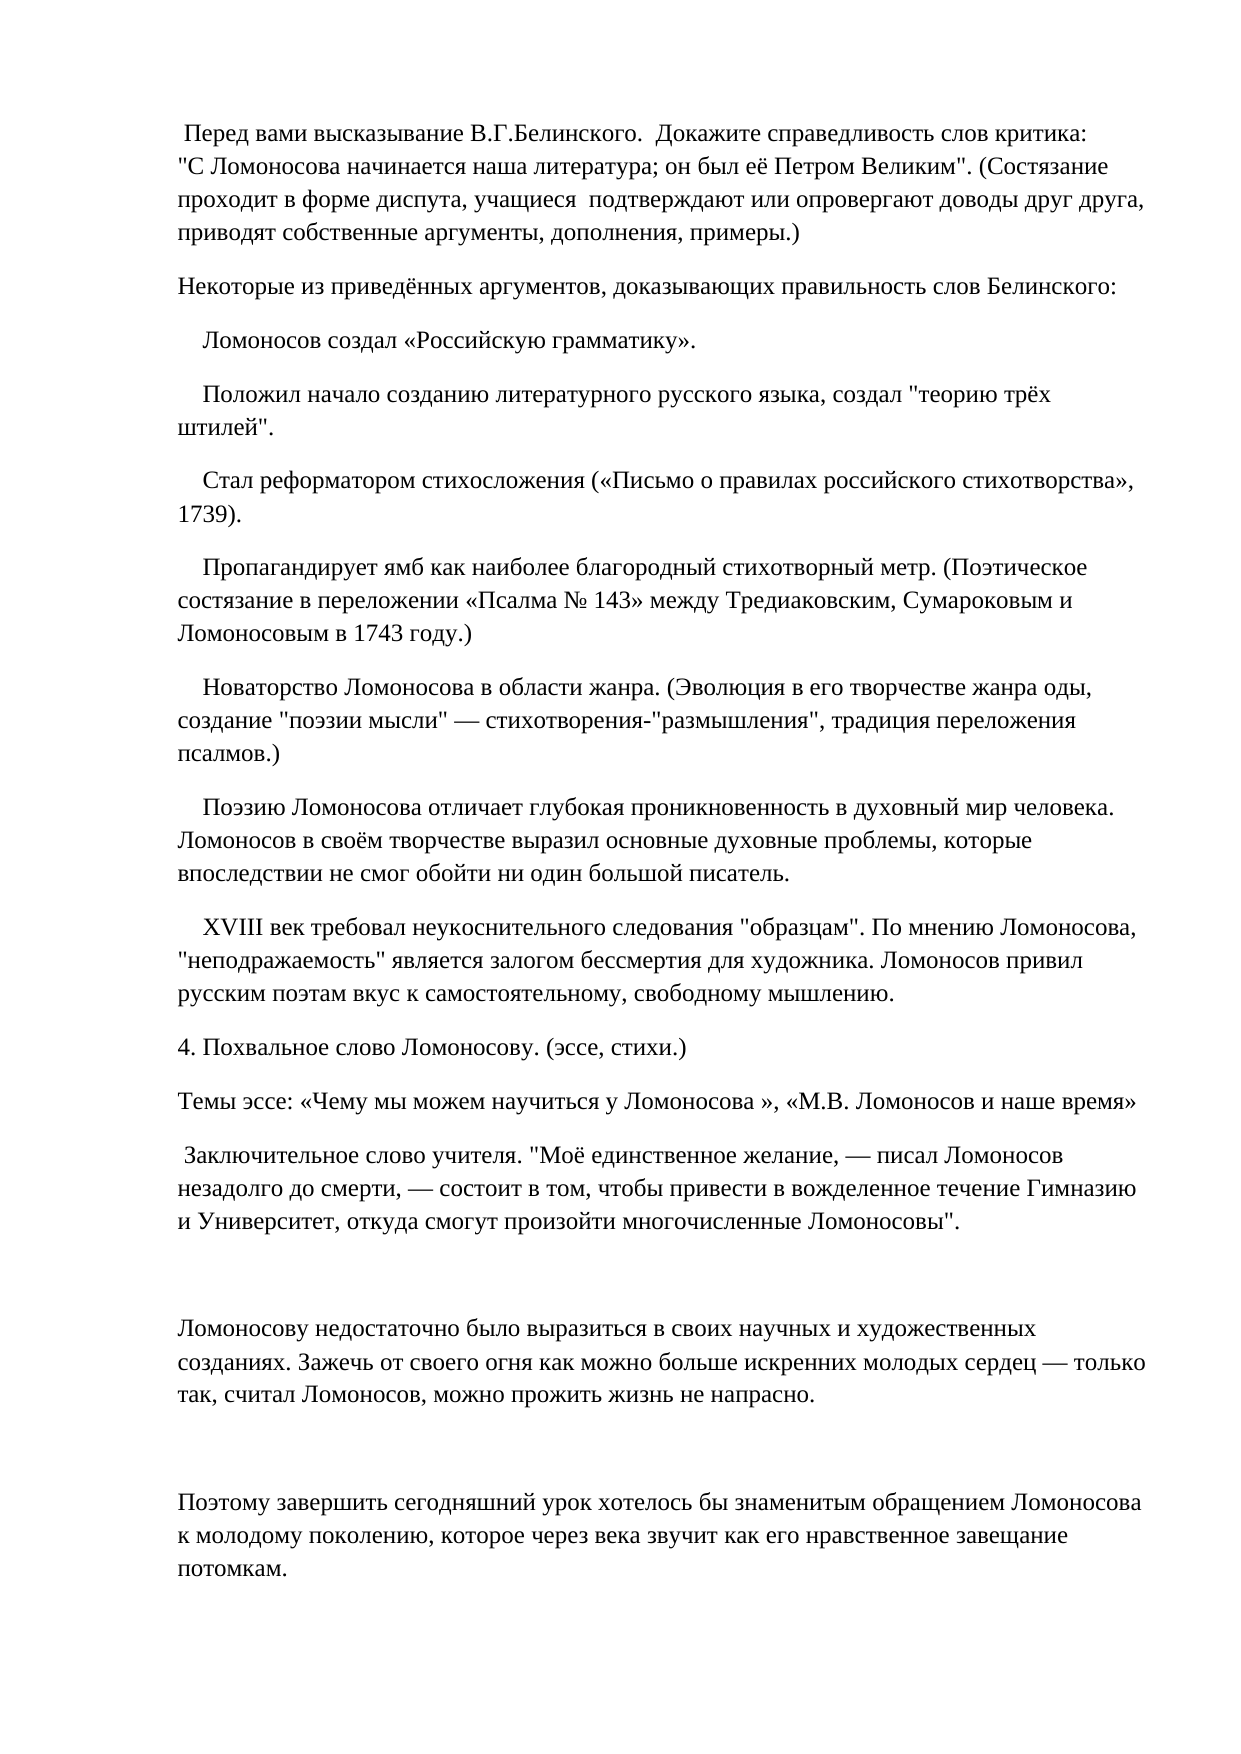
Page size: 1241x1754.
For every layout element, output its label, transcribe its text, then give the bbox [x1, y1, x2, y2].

text 4. Похвальное слово Ломоносову. (эссе, стихи.) [177, 1032, 1152, 1061]
text XVIII век требовал неукоснительного следования "образцам". По мнению Ломоносова, "неподражаемость" является залогом бессмертия для художника. Ломоносов привил русским поэтам вкус к самостоятельному, свободному мышлению. [177, 912, 1152, 1007]
text Поэзию Ломоносова отличает глубокая проникновенность в духовный мир человека. Ломоносов в своём творчестве выразил основные духовные проблемы, которые впоследствии не смог обойти ни один большой писатель. [177, 792, 1152, 887]
text Стал реформатором стихосложения («Письмо о правилах российского стихотворства», 1739). [177, 466, 1152, 527]
text Пропагандирует ямб как наиболее благородный стихотворный метр. (Поэтическое состязание в переложении «Псалма № 143» между Тредиаковским, Сумароковым и Ломоносовым в 1743 году.) [177, 552, 1152, 647]
text Некоторые из приведённых аргументов, доказывающих правильность слов Белинского: [177, 271, 1152, 300]
text Поэтому завершить сегодняшний урок хотелось бы знаменитым обращением Ломоносова к молодому поколению, которое через века звучит как его нравственное завещание потомкам. [177, 1487, 1152, 1582]
text Заключительное слово учителя. "Моё единственное желание, — писал Ломоносов незадолго до смерти, — состоит в том, чтобы привести в вожделенное течение Гимназию и Университет, откуда смогут произойти многочисленные Ломоносовы". [177, 1140, 1152, 1234]
text Ломоносову недостаточно было выразиться в своих научных и художественных созданиях. Зажечь от своего огня как можно больше искренних молодых сердец — только так, считал Ломоносов, можно прожить жизнь не напрасно. [177, 1313, 1152, 1408]
text Новаторство Ломоносова в области жанра. (Эволюция в его творчестве жанра оды, создание "поэзии мысли" — стихотворения-"размышления", традиция переложения псалмов.) [177, 672, 1152, 767]
text Перед вами высказывание В.Г.Белинского. Докажите справедливость слов критика: "С Ломоносова начинается наша литература; он был её Петром Великим". (Состязание проходит в форме диспута, учащиеся подтверждают или опровергают доводы друг друга, приводят собственные аргументы, дополнения, примеры.) [177, 118, 1152, 246]
text Положил начало созданию литературного русского языка, создал "теорию трёх штилей". [177, 379, 1152, 441]
text Темы эссе: «Чему мы можем научиться у Ломоносова », «М.В. Ломоносов и наше время» [177, 1086, 1152, 1115]
text Ломоносов создал «Российскую грамматику». [177, 325, 1152, 354]
